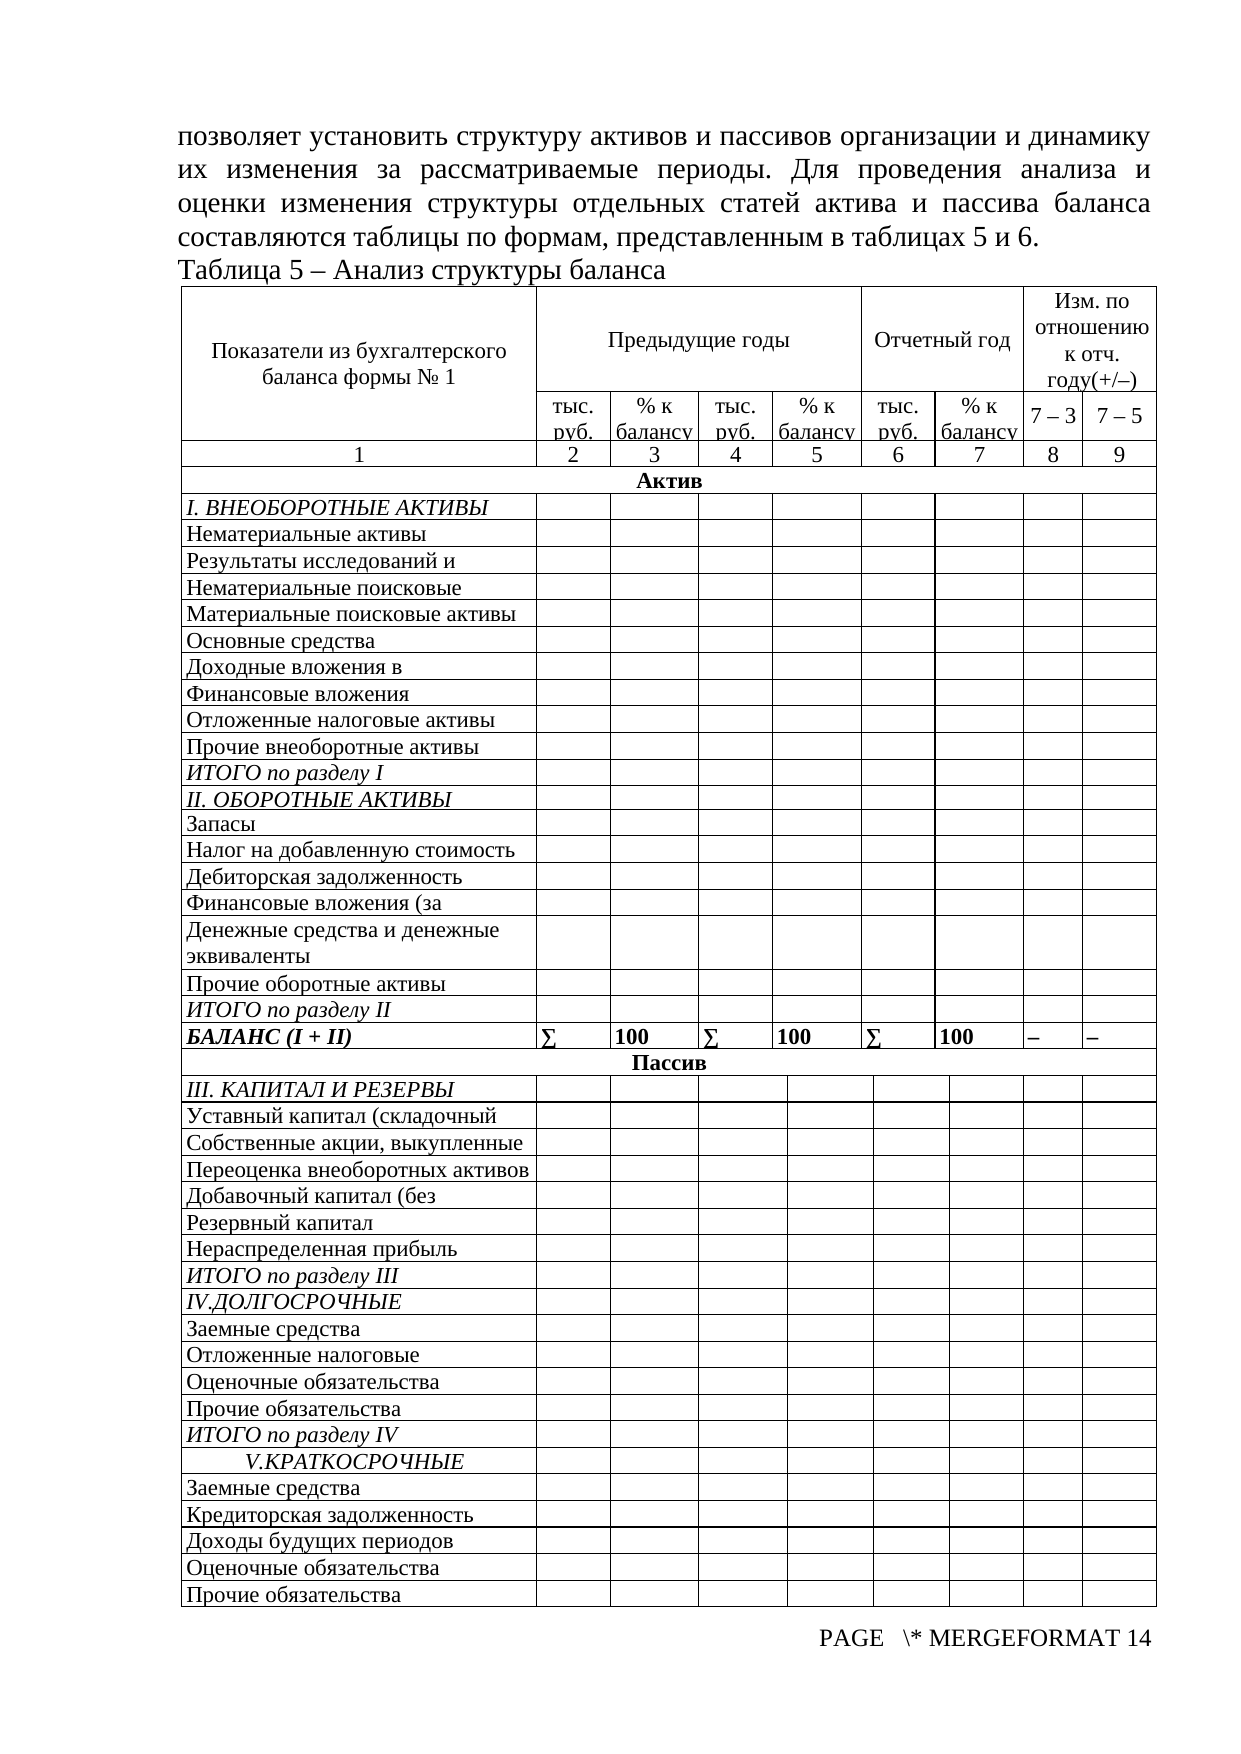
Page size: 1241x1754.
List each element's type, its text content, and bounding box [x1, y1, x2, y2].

table_cell [694, 1262, 698, 1287]
table_cell [768, 863, 772, 888]
table_cell [783, 1103, 787, 1128]
table_cell [699, 810, 703, 835]
table_cell [950, 1448, 954, 1473]
table_cell [606, 996, 610, 1022]
table_cell [1083, 547, 1087, 572]
table_cell [694, 836, 698, 862]
table_cell [1083, 1076, 1087, 1101]
table_cell [537, 916, 610, 969]
table_cell [950, 1129, 954, 1154]
table_cell [699, 1076, 703, 1101]
table_cell [694, 786, 698, 809]
table_cell [611, 916, 698, 969]
table_cell [1024, 1156, 1028, 1181]
table_cell [874, 1103, 878, 1128]
table_cell [1019, 1581, 1023, 1606]
table_cell [1152, 1581, 1156, 1606]
table_cell [783, 1342, 787, 1367]
table_cell [874, 1342, 878, 1367]
table_cell [1078, 890, 1082, 915]
table_cell [1019, 970, 1023, 995]
table_cell [945, 1129, 949, 1154]
table_cell [1152, 1235, 1156, 1261]
table_cell [945, 1315, 949, 1341]
table_cell [1024, 680, 1028, 705]
table_cell [773, 547, 777, 572]
table_cell [1024, 810, 1028, 835]
table_cell [1152, 810, 1156, 835]
table_cell [1152, 1554, 1156, 1579]
table_cell Прочие внеоборотные активы [182, 733, 536, 758]
table_cell [1152, 1315, 1156, 1341]
table_cell Резервный капитал [182, 1209, 536, 1234]
table_cell [1083, 863, 1087, 888]
table_cell [1152, 680, 1156, 705]
table_cell [1024, 1528, 1028, 1553]
table_cell [1078, 1235, 1082, 1261]
table_cell [699, 1368, 703, 1394]
table_cell [1083, 1448, 1087, 1473]
table_cell [857, 890, 861, 915]
table_cell [1019, 494, 1023, 519]
table_cell [699, 680, 703, 705]
table_cell [1078, 733, 1082, 758]
table_cell [874, 1262, 878, 1287]
table_cell Оценочные обязательства [182, 1368, 536, 1394]
table_cell [945, 1262, 949, 1287]
table_cell [1152, 760, 1156, 785]
table_cell [857, 627, 861, 652]
table_cell [945, 1421, 949, 1447]
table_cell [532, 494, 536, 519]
table_cell [1019, 1209, 1023, 1234]
table_cell [1019, 653, 1023, 679]
table_cell [1152, 1076, 1156, 1101]
table_cell [1083, 1262, 1087, 1287]
table_cell [1083, 1421, 1087, 1447]
table_cell [1078, 1448, 1082, 1473]
table_cell [783, 1474, 787, 1500]
table_cell Результаты исследований и разработок [182, 547, 536, 572]
table_cell [1083, 1182, 1087, 1208]
table_cell [768, 600, 772, 626]
table_cell [950, 1262, 954, 1287]
table_cell [1078, 1368, 1082, 1394]
table_cell [874, 1289, 878, 1314]
table_cell [1152, 494, 1156, 519]
table_cell [699, 760, 703, 785]
table_cell [694, 1315, 698, 1341]
table_cell [1024, 916, 1082, 969]
table_cell [773, 520, 777, 546]
table_cell [1019, 1501, 1023, 1526]
table_cell Собственные акции, выкупленные у акционеров [182, 1129, 536, 1154]
table_cell Доходные вложения в материальные ценности [182, 653, 536, 679]
table_cell [699, 1315, 703, 1341]
table_cell [699, 1528, 703, 1553]
table_cell [950, 1235, 954, 1261]
table_cell [874, 1182, 878, 1208]
table_cell [694, 1421, 698, 1447]
table_cell [694, 1395, 698, 1420]
table_cell [768, 547, 772, 572]
table_cell [694, 1103, 698, 1128]
table_cell [694, 1474, 698, 1500]
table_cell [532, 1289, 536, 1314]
table_cell [699, 1448, 703, 1473]
table_cell [1024, 1129, 1028, 1154]
table_cell [606, 547, 610, 572]
table_cell [694, 653, 698, 679]
table_cell [857, 547, 861, 572]
table_cell [699, 520, 703, 546]
table_cell [1019, 890, 1023, 915]
table_cell [694, 810, 698, 835]
table_cell [768, 760, 772, 785]
table_cell [1152, 733, 1156, 758]
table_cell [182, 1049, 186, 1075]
table_cell [694, 1235, 698, 1261]
table_cell [694, 627, 698, 652]
table_cell [606, 600, 610, 626]
table_cell [699, 653, 703, 679]
table_cell [1019, 1262, 1023, 1287]
table_cell Прочие оборотные активы [182, 970, 536, 995]
table_cell [783, 1395, 787, 1420]
table_cell [606, 863, 610, 888]
table_cell [694, 600, 698, 626]
table_cell [1024, 574, 1028, 599]
table_cell [606, 1076, 610, 1101]
table_cell [1078, 1129, 1082, 1154]
table_cell [694, 680, 698, 705]
table_cell [699, 1395, 703, 1420]
table_cell [1019, 1554, 1023, 1579]
table_cell [874, 1235, 878, 1261]
table_cell [857, 600, 861, 626]
table_cell [1019, 680, 1023, 705]
table_cell [1024, 1448, 1028, 1473]
table_cell [1078, 970, 1082, 995]
table_cell [699, 1474, 703, 1500]
table_cell [699, 733, 703, 758]
table_cell [1083, 786, 1087, 809]
table_cell [857, 810, 861, 835]
table_cell [768, 627, 772, 652]
table_cell [699, 1262, 703, 1287]
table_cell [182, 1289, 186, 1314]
table_cell [694, 1182, 698, 1208]
table_cell [950, 1581, 954, 1606]
table_cell [1024, 1182, 1028, 1208]
table_cell [1078, 1076, 1082, 1101]
table_cell [699, 863, 703, 888]
table_cell [1019, 1395, 1023, 1420]
table_cell [945, 1182, 949, 1208]
table_cell [783, 1421, 787, 1447]
table_cell [857, 653, 861, 679]
table_cell [694, 574, 698, 599]
table_cell [1019, 1076, 1023, 1101]
table_cell [874, 1368, 878, 1394]
table_cell [783, 1289, 787, 1314]
table_cell [1083, 1501, 1087, 1526]
table_cell [783, 1368, 787, 1394]
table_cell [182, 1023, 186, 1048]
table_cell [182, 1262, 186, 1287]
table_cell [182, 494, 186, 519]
table_cell 7 – 3 [1024, 392, 1082, 440]
table_cell [1083, 600, 1087, 626]
table_cell Запасы [182, 810, 536, 835]
table_cell [783, 1129, 787, 1154]
table_cell Отложенные налоговые обязательства [182, 1342, 536, 1367]
table_cell [857, 520, 861, 546]
table_cell [694, 733, 698, 758]
table_cell [1024, 1581, 1028, 1606]
table_cell [1024, 1235, 1028, 1261]
table_cell [1019, 1235, 1023, 1261]
table_cell [606, 1289, 610, 1314]
table_cell [1078, 1395, 1082, 1420]
table_cell [1152, 1421, 1156, 1447]
table_cell [606, 1395, 610, 1420]
table_cell [1019, 1448, 1023, 1473]
table_cell [950, 1421, 954, 1447]
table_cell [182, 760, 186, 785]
table_cell [1078, 1289, 1082, 1314]
table_cell [699, 1342, 703, 1367]
table_cell [699, 574, 703, 599]
table_cell [1152, 996, 1156, 1022]
table_cell [1152, 653, 1156, 679]
table_cell [1152, 1474, 1156, 1500]
table_cell [945, 1528, 949, 1553]
table_cell [699, 1421, 703, 1447]
table_cell [1019, 786, 1023, 809]
table_cell [768, 970, 772, 995]
table_cell [874, 1581, 878, 1606]
table_cell [694, 547, 698, 572]
table_cell [1152, 1448, 1156, 1473]
table_cell Отложенные налоговые активы [182, 706, 536, 732]
table_cell [1019, 1129, 1023, 1154]
table_cell [874, 1474, 878, 1500]
table_cell [694, 890, 698, 915]
table_cell [694, 706, 698, 732]
table_cell [768, 810, 772, 835]
table_cell [606, 653, 610, 679]
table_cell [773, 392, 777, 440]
table_cell [768, 733, 772, 758]
table_cell [694, 863, 698, 888]
table_cell [606, 1448, 610, 1473]
table_cell [1024, 996, 1028, 1022]
table_cell [699, 1581, 703, 1606]
table_cell [950, 1528, 954, 1553]
table_cell [699, 706, 703, 732]
table_cell [699, 1156, 703, 1181]
table_cell [768, 680, 772, 705]
table_cell [1152, 1368, 1156, 1394]
table_cell [1078, 1315, 1082, 1341]
table_cell [1024, 600, 1028, 626]
table_cell [694, 1528, 698, 1553]
table_cell [1024, 1501, 1028, 1526]
table_cell [945, 1554, 949, 1579]
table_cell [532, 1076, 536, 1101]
table_cell [1078, 706, 1082, 732]
table_cell [773, 600, 777, 626]
table_cell [768, 574, 772, 599]
table_cell [773, 786, 777, 809]
table_cell [606, 706, 610, 732]
table_cell [1024, 547, 1028, 572]
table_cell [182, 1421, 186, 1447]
table_cell [783, 1262, 787, 1287]
table_cell [1019, 1342, 1023, 1367]
table_cell [1024, 1315, 1028, 1341]
table_cell [606, 1342, 610, 1367]
table_cell [768, 653, 772, 679]
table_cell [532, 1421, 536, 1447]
table_cell [694, 1129, 698, 1154]
table_cell [1024, 706, 1028, 732]
table_cell [950, 1554, 954, 1579]
table_cell [773, 574, 777, 599]
table_cell Заемные средства [182, 1315, 536, 1341]
table_cell [1078, 863, 1082, 888]
table_cell [1019, 810, 1023, 835]
table_cell [945, 1474, 949, 1500]
table_cell [783, 1156, 787, 1181]
table_cell [1152, 1182, 1156, 1208]
table_cell [1083, 706, 1087, 732]
table_cell [950, 1342, 954, 1367]
table_cell [945, 1209, 949, 1234]
table_cell [1152, 1129, 1156, 1154]
table_cell [1083, 1528, 1087, 1553]
table_cell [1152, 836, 1156, 862]
table_cell [699, 494, 703, 519]
table_cell [606, 1581, 610, 1606]
table_cell [773, 760, 777, 785]
table_cell [783, 1554, 787, 1579]
table_cell [1083, 1235, 1087, 1261]
table_cell [1083, 653, 1087, 679]
table_cell [1024, 627, 1028, 652]
table_cell [874, 1448, 878, 1473]
table_cell [874, 1528, 878, 1553]
table_cell [606, 1235, 610, 1261]
table_cell [1083, 760, 1087, 785]
table_cell [857, 836, 861, 862]
table_cell [1019, 863, 1023, 888]
table_cell [773, 733, 777, 758]
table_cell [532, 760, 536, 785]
table_cell [1083, 810, 1087, 835]
table_cell [773, 494, 777, 519]
table_cell [606, 1554, 610, 1579]
table_cell [950, 1156, 954, 1181]
table_cell [606, 760, 610, 785]
table_cell [606, 627, 610, 652]
table_cell [606, 1262, 610, 1287]
table_cell [1083, 1554, 1087, 1579]
table_cell [773, 810, 777, 835]
table_cell [945, 1103, 949, 1128]
table_cell [950, 1368, 954, 1394]
table_cell [1152, 574, 1156, 599]
table_cell [694, 996, 698, 1022]
table_cell [857, 786, 861, 809]
table_cell [1083, 1129, 1087, 1154]
table_cell [699, 1129, 703, 1154]
table_cell [1083, 996, 1087, 1022]
table_cell [1024, 733, 1028, 758]
table_cell [1083, 916, 1156, 969]
table_cell [606, 810, 610, 835]
table_cell [1152, 1289, 1156, 1314]
table_cell [606, 1315, 610, 1341]
table_cell [1152, 1528, 1156, 1553]
table_cell [1078, 1103, 1082, 1128]
table_cell [1019, 1182, 1023, 1208]
table_cell [1024, 1076, 1028, 1101]
table_cell [1019, 1474, 1023, 1500]
table_cell [606, 1501, 610, 1526]
table_cell [950, 1474, 954, 1500]
table_cell [1019, 1421, 1023, 1447]
table_cell [857, 996, 861, 1022]
table_cell [699, 786, 703, 809]
table_cell [694, 1554, 698, 1579]
table_cell [1078, 600, 1082, 626]
table_cell [1083, 890, 1087, 915]
table_cell [1019, 1315, 1023, 1341]
table_cell [1078, 547, 1082, 572]
table_cell [1078, 1554, 1082, 1579]
table_cell [1019, 520, 1023, 546]
table_cell [1078, 1209, 1082, 1234]
table_cell [1083, 1103, 1087, 1128]
table_cell [1024, 1103, 1028, 1128]
table_cell [773, 627, 777, 652]
table_cell [1152, 786, 1156, 809]
table_cell [1083, 574, 1087, 599]
table_cell [694, 1342, 698, 1367]
table_cell [1078, 1342, 1082, 1367]
table_cell [1152, 1156, 1156, 1181]
table_cell Финансовые вложения (за исключением денежных эквивалентов) [182, 890, 536, 915]
table_cell [694, 760, 698, 785]
table_cell [1152, 627, 1156, 652]
table_cell [1024, 1289, 1028, 1314]
table_cell [874, 1156, 878, 1181]
table_cell [1083, 733, 1087, 758]
table_cell [783, 1581, 787, 1606]
table_cell [1152, 1395, 1156, 1420]
table_cell [1024, 653, 1028, 679]
table_cell [1019, 760, 1023, 785]
table_cell [1152, 1103, 1156, 1128]
table_cell [1024, 836, 1028, 862]
table_cell [694, 1076, 698, 1101]
table_cell [694, 1156, 698, 1181]
table_cell [606, 1129, 610, 1154]
table_cell Налог на добавленную стоимость по приобретенным ценностям [182, 836, 536, 862]
table_cell [1083, 970, 1087, 995]
table_cell Нематериальные активы [182, 520, 536, 546]
table_cell [606, 1182, 610, 1208]
table_cell [694, 970, 698, 995]
table_cell [857, 706, 861, 732]
table_cell [606, 890, 610, 915]
table_cell [783, 1235, 787, 1261]
table_cell [945, 1448, 949, 1473]
table_cell [874, 1076, 878, 1101]
table_cell [783, 1528, 787, 1553]
table_cell [945, 1368, 949, 1394]
table_cell Прочие обязательства [182, 1581, 536, 1606]
table_cell [857, 863, 861, 888]
table_cell [699, 916, 772, 969]
table_cell [773, 970, 777, 995]
table_cell [1019, 1368, 1023, 1394]
table_cell [1019, 996, 1023, 1022]
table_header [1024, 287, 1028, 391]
table_cell Добавочный капитал (без переоценки) [182, 1182, 536, 1208]
table_cell [606, 520, 610, 546]
table_cell Уставный капитал (складочный капитал, уставный фонд, вклады товарищей) [182, 1103, 536, 1128]
table_cell [1019, 733, 1023, 758]
table_cell [699, 1289, 703, 1314]
table_cell [874, 1554, 878, 1579]
table_cell [1024, 1474, 1028, 1500]
table_cell [1078, 1421, 1082, 1447]
table_cell Оценочные обязательства [182, 1554, 536, 1579]
table_cell [1078, 574, 1082, 599]
table_cell Заемные средства [182, 1474, 536, 1500]
table_cell [699, 996, 703, 1022]
table_cell [783, 1448, 787, 1473]
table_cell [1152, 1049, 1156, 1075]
table_cell [1019, 1103, 1023, 1128]
table_cell [606, 1421, 610, 1447]
table_cell [1083, 1581, 1087, 1606]
table_cell [1152, 1262, 1156, 1287]
table_cell [699, 1209, 703, 1234]
table_cell Кредиторская задолженность [182, 1501, 536, 1526]
table_cell [773, 916, 861, 969]
table_cell [606, 1156, 610, 1181]
table_cell Доходы будущих периодов [182, 1528, 536, 1553]
table_cell [606, 1528, 610, 1553]
table_cell [606, 786, 610, 809]
table_cell [874, 1395, 878, 1420]
table_cell [1024, 970, 1028, 995]
table_cell [1152, 1342, 1156, 1367]
table_cell [1024, 1368, 1028, 1394]
table_cell [783, 1182, 787, 1208]
table_cell [699, 1103, 703, 1128]
table_cell [1024, 760, 1028, 785]
table_cell [857, 733, 861, 758]
table_cell [1078, 760, 1082, 785]
table_cell [606, 836, 610, 862]
table_cell [1078, 1156, 1082, 1181]
table_cell Финансовые вложения [182, 680, 536, 705]
table_cell [699, 1501, 703, 1526]
table_cell [606, 574, 610, 599]
table_cell [950, 1501, 954, 1526]
table_cell [1019, 1289, 1023, 1314]
table_cell [1152, 970, 1156, 995]
table_cell Нераспределенная прибыль (непокрытый убыток) [182, 1235, 536, 1261]
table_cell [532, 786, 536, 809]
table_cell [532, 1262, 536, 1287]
table_cell [945, 1501, 949, 1526]
table_cell [699, 600, 703, 626]
table_cell [1024, 1395, 1028, 1420]
table_cell [773, 680, 777, 705]
table_cell [768, 996, 772, 1022]
table_cell [606, 733, 610, 758]
table_cell [1019, 574, 1023, 599]
table_cell [1019, 706, 1023, 732]
table_cell [1078, 810, 1082, 835]
table_cell [1152, 1501, 1156, 1526]
table_cell [694, 1368, 698, 1394]
table_cell [1078, 1501, 1082, 1526]
table_cell [1024, 786, 1028, 809]
table_cell [783, 1209, 787, 1234]
table_cell [950, 1209, 954, 1234]
table_cell [773, 890, 777, 915]
table_cell [1078, 1581, 1082, 1606]
table_cell [699, 890, 703, 915]
table_cell Дебиторская задолженность [182, 863, 536, 888]
table_header Показатели из бухгалтерского баланса формы № 1 [182, 287, 536, 440]
table_cell [1019, 547, 1023, 572]
table_cell [950, 1315, 954, 1341]
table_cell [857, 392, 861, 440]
table_header Предыдущие годы [537, 287, 861, 391]
table_cell [1024, 1209, 1028, 1234]
table_cell [950, 1182, 954, 1208]
table_cell [1083, 520, 1087, 546]
table_cell [857, 970, 861, 995]
table_cell [1024, 863, 1028, 888]
table_cell [1152, 890, 1156, 915]
table_cell [606, 1103, 610, 1128]
table_cell [699, 1554, 703, 1579]
table_cell [950, 1289, 954, 1314]
table_cell [1024, 1262, 1028, 1287]
table_cell [1083, 680, 1087, 705]
table_cell [694, 520, 698, 546]
table_cell [862, 916, 934, 969]
table_cell [699, 547, 703, 572]
table_cell [1083, 1156, 1087, 1181]
table_cell [1083, 627, 1087, 652]
table_cell [1078, 520, 1082, 546]
table_cell [1078, 1182, 1082, 1208]
table_cell [945, 1076, 949, 1101]
table_cell [1152, 520, 1156, 546]
table_cell Материальные поисковые активы [182, 600, 536, 626]
table_cell [945, 1395, 949, 1420]
table_cell [773, 996, 777, 1022]
table_cell [1152, 600, 1156, 626]
table_cell 7 – 5 [1083, 392, 1156, 440]
table_cell [699, 970, 703, 995]
table_cell [945, 1156, 949, 1181]
table_cell [783, 1315, 787, 1341]
table_cell [694, 1501, 698, 1526]
table_cell [783, 1501, 787, 1526]
table_cell Прочие обязательства [182, 1395, 536, 1420]
table_cell [694, 1289, 698, 1314]
table_cell [1024, 890, 1028, 915]
table_cell [857, 494, 861, 519]
table_cell [773, 863, 777, 888]
table_cell [699, 1182, 703, 1208]
table_cell [945, 1235, 949, 1261]
table_cell [699, 836, 703, 862]
table_cell [1078, 786, 1082, 809]
table_cell [874, 1501, 878, 1526]
table_cell [768, 494, 772, 519]
table_cell [1019, 1156, 1023, 1181]
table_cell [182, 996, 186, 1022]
table_cell [694, 1209, 698, 1234]
table_cell [945, 1289, 949, 1314]
table_cell [1083, 1315, 1087, 1341]
table_cell [768, 786, 772, 809]
table_cell [1078, 996, 1082, 1022]
table_cell [773, 653, 777, 679]
table_cell [1083, 1289, 1087, 1314]
table_cell [1078, 836, 1082, 862]
table_cell [874, 1129, 878, 1154]
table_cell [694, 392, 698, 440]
table_cell [857, 574, 861, 599]
table_cell [768, 520, 772, 546]
table_cell [1024, 1554, 1028, 1579]
table_cell [945, 1581, 949, 1606]
table_cell [1078, 680, 1082, 705]
table_cell [606, 1368, 610, 1394]
table_cell [1019, 836, 1023, 862]
table_cell [699, 1235, 703, 1261]
table_cell [768, 890, 772, 915]
table_cell [1078, 1262, 1082, 1287]
table_cell [1024, 494, 1028, 519]
table_header Отчетный год [862, 287, 1023, 391]
table_cell [857, 760, 861, 785]
table_cell [606, 970, 610, 995]
table_cell Основные средства [182, 627, 536, 652]
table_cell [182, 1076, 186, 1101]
text Таблица 5 – Анализ структуры баланса [177, 252, 1152, 286]
table_cell [694, 1448, 698, 1473]
table_cell [1152, 863, 1156, 888]
table_cell Переоценка внеоборотных активов [182, 1156, 536, 1181]
table_cell [1078, 627, 1082, 652]
table_cell [768, 836, 772, 862]
table_cell [1083, 1342, 1087, 1367]
table_cell [606, 1474, 610, 1500]
table_cell [874, 1209, 878, 1234]
table_cell [1152, 1209, 1156, 1234]
table_cell [1083, 1395, 1087, 1420]
table_cell Нематериальные поисковые активы [182, 574, 536, 599]
table_cell [1019, 1528, 1023, 1553]
table_cell [1024, 1342, 1028, 1367]
table_cell [1024, 1421, 1028, 1447]
table_cell [1019, 627, 1023, 652]
table_cell [945, 1342, 949, 1367]
table_cell [1078, 1528, 1082, 1553]
table_cell [936, 916, 1023, 969]
table_cell [783, 1076, 787, 1101]
table_cell [874, 1315, 878, 1341]
table_cell [606, 680, 610, 705]
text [177, 118, 1152, 252]
table_cell [1083, 836, 1087, 862]
table_cell [606, 494, 610, 519]
table_cell [1083, 494, 1087, 519]
table_cell [773, 836, 777, 862]
table_cell [694, 494, 698, 519]
table_cell [1152, 706, 1156, 732]
table_cell [1024, 520, 1028, 546]
table_cell [694, 1581, 698, 1606]
table_cell [950, 1076, 954, 1101]
table_cell [699, 627, 703, 652]
table_cell [857, 680, 861, 705]
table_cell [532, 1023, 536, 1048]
table_cell [1078, 1474, 1082, 1500]
table_cell [950, 1395, 954, 1420]
table_cell [606, 1209, 610, 1234]
table_cell [1078, 494, 1082, 519]
table_cell [773, 706, 777, 732]
table_cell [1083, 1474, 1087, 1500]
table_cell [1078, 653, 1082, 679]
table_cell [874, 1421, 878, 1447]
table_cell [1083, 1368, 1087, 1394]
table_cell [1083, 1209, 1087, 1234]
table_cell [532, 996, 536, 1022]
table_cell [1152, 547, 1156, 572]
table_cell [1019, 600, 1023, 626]
table_cell Денежные средства и денежные эквиваленты [182, 916, 536, 969]
table_cell [950, 1103, 954, 1128]
table_cell [768, 706, 772, 732]
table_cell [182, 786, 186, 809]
